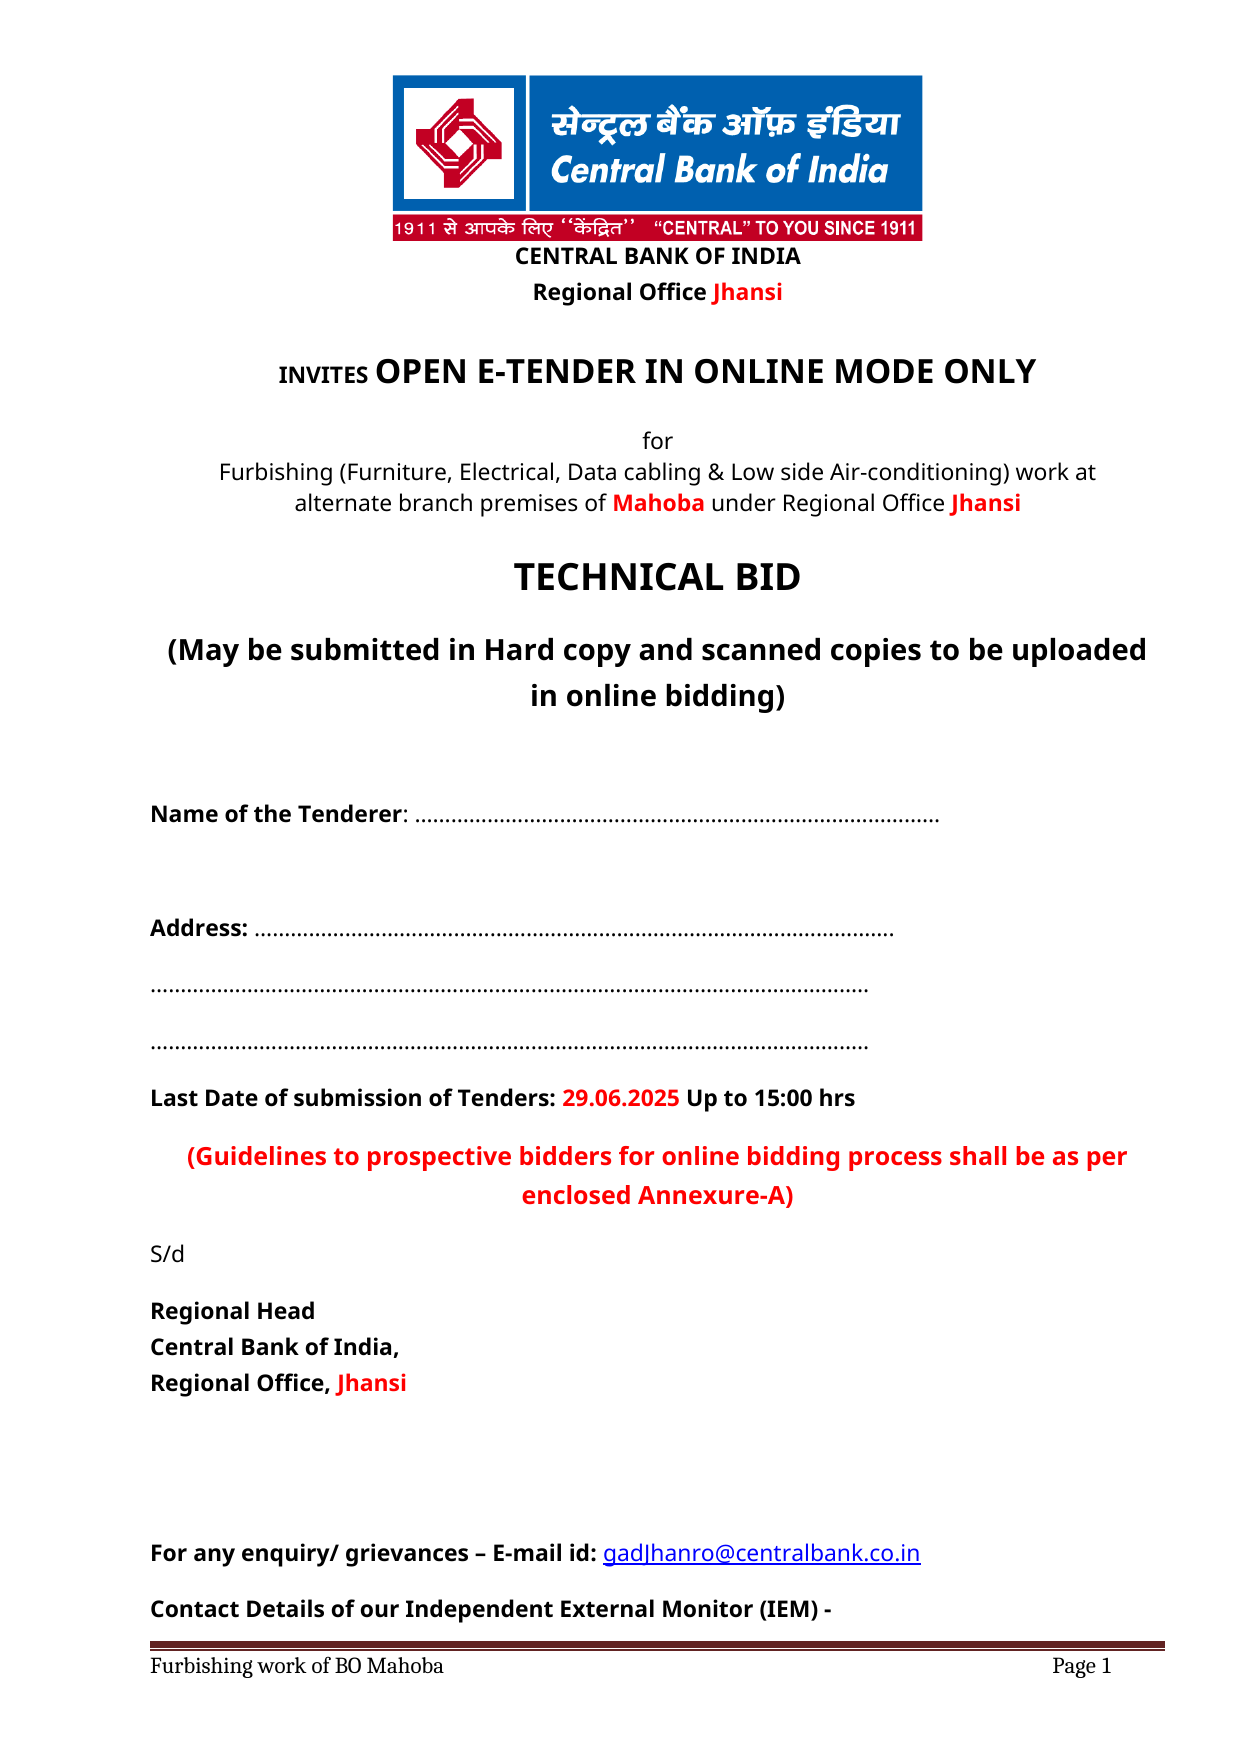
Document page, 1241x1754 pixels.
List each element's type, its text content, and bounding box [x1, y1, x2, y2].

text S/d [150, 1238, 1165, 1269]
text for [150, 425, 1165, 456]
text TECHNICAL BID [150, 550, 1165, 601]
text Name of the Tenderer: …………………………………………………………………………… [150, 798, 1165, 829]
text (May be submitted in Hard copy and scanned copies to be uploaded in online bidding) [150, 629, 1165, 714]
text For any enquiry/ grievances – E-mail id: gadJhanro@centralbank.co.in [150, 1537, 1165, 1568]
text alternate branch premises of Mahoba under Regional Office Jhansi [150, 487, 1165, 518]
text ……………………………………………………………………………………………………….. [150, 968, 1165, 1000]
text Address: ……………………………………………………………………………………………. [150, 912, 1165, 943]
text (Guidelines to prospective bidders for online bidding process shall be as per enclosed Annexure-A) [150, 1139, 1165, 1212]
text Regional Office, Jhansi [150, 1367, 1165, 1398]
text Regional Office Jhansi [150, 276, 1165, 307]
text Last Date of submission of Tenders: 29.06.2025 Up to 15:00 hrs [150, 1082, 1165, 1113]
text Contact Details of our Independent External Monitor (IEM) - [150, 1593, 1165, 1624]
picture [392, 75, 923, 241]
text Central Bank of India, [150, 1331, 1165, 1362]
text INVITES OPEN E-TENDER IN ONLINE MODE ONLY [150, 348, 1165, 393]
text Furbishing (Furniture, Electrical, Data cabling & Low side Air-conditioning) work at [150, 456, 1165, 487]
text CENTRAL BANK OF INDIA [150, 240, 1165, 272]
text Regional Head [150, 1295, 1165, 1326]
text ……………………………………………………………………………………………………….. [150, 1025, 1165, 1056]
